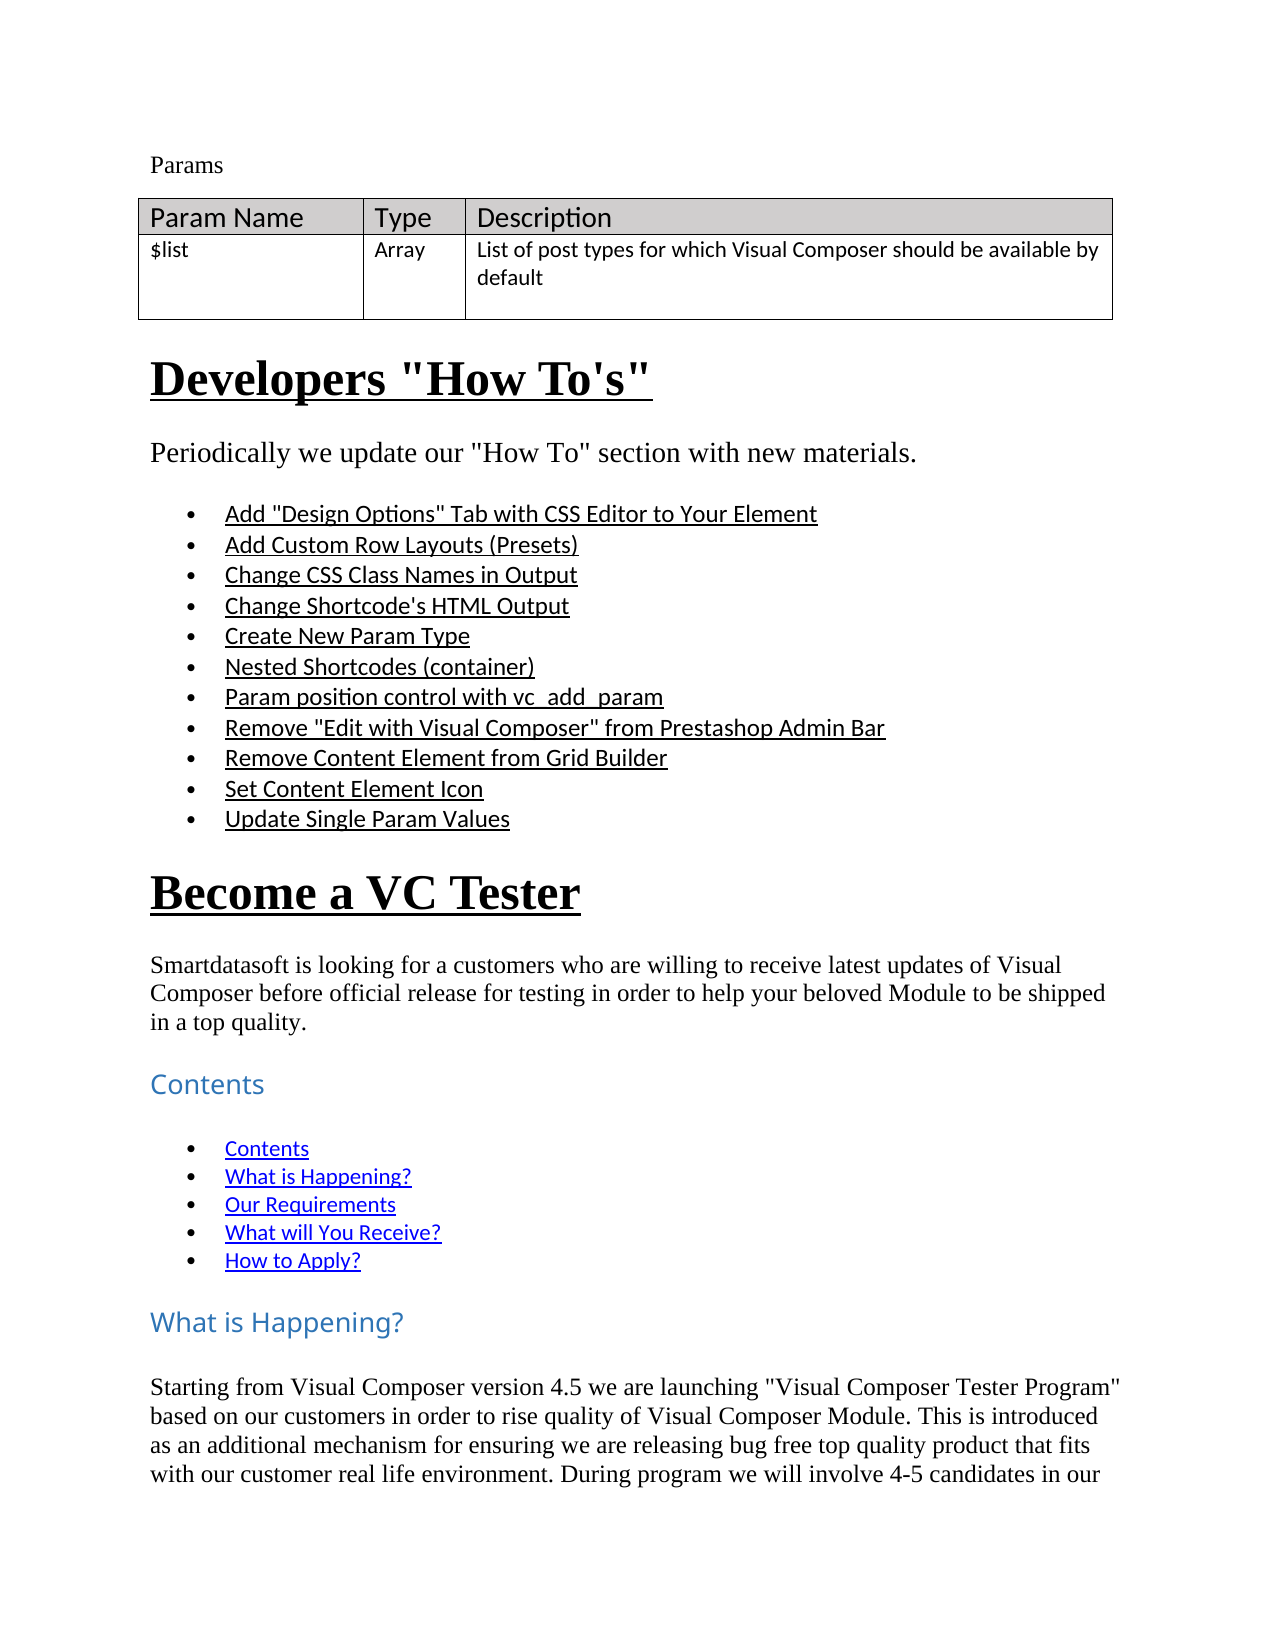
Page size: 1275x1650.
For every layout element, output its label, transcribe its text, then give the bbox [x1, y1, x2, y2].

text Smartdatasoft is looking for a customers who are willing to receive latest updates of Visual Composer before official release for testing in order to help your beloved Module to be shipped in a top quality. [150, 950, 1125, 1036]
list Change CSS Class Names in Output [187, 559, 1125, 590]
list Our Requirements [187, 1190, 1125, 1218]
list Add Custom Row Layouts (Presets) [187, 529, 1125, 559]
list Param position control with vc_add_param [187, 681, 1125, 712]
table_cell List of post types for which Visual Composer should be available by default [466, 235, 1112, 319]
subtitle Contents [150, 1065, 1125, 1102]
list What will You Receive? [187, 1218, 1125, 1246]
list Contents [187, 1134, 1125, 1162]
subtitle Developers "How To's" [150, 349, 1125, 406]
table_cell $list [139, 235, 363, 319]
text Params [150, 150, 1125, 179]
list Change Shortcode's HTML Output [187, 590, 1125, 620]
table_header Param Name [139, 199, 363, 234]
list Add "Design Options" Tab with CSS Editor to Your Element [187, 498, 1125, 529]
list Update Single Param Values [187, 803, 1125, 834]
table_header Description [466, 199, 1112, 234]
list Create New Param Type [187, 620, 1125, 651]
table_header Type [364, 199, 465, 234]
list What is Happening? [187, 1162, 1125, 1190]
subtitle What is Happening? [150, 1303, 1125, 1340]
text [150, 1372, 1125, 1487]
list Set Content Element Icon [187, 773, 1125, 803]
list Nested Shortcodes (container) [187, 651, 1125, 681]
text Periodically we update our "How To" section with new materials. [150, 436, 1125, 469]
list How to Apply? [187, 1246, 1125, 1274]
list Remove Content Element from Grid Builder [187, 742, 1125, 773]
subtitle Become a VC Tester [150, 863, 1125, 921]
table_cell Array [364, 235, 465, 319]
list Remove "Edit with Visual Composer" from Prestashop Admin Bar [187, 712, 1125, 742]
